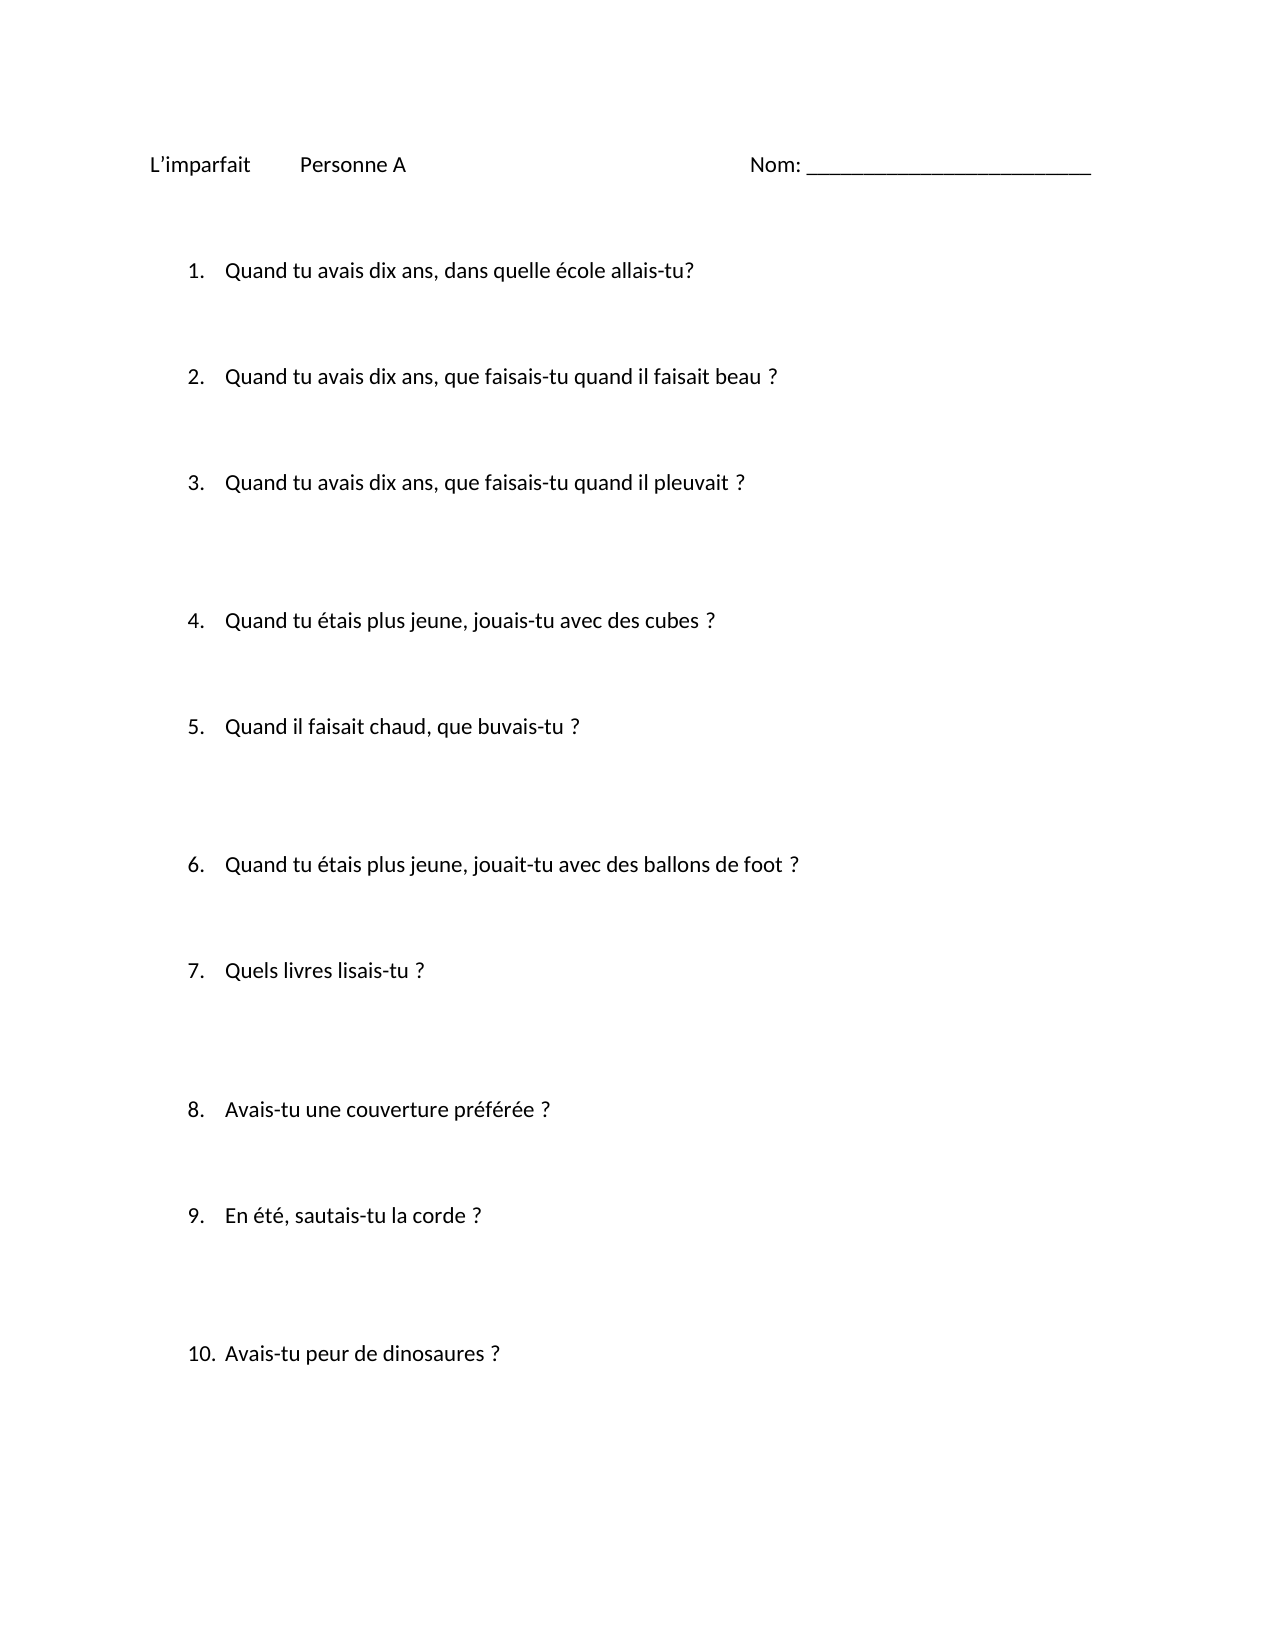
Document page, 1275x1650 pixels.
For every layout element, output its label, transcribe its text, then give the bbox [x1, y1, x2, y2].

list Quand tu avais dix ans, que faisais-tu quand il pleuvait ? [187, 468, 1125, 496]
list Quand tu étais plus jeune, jouait-tu avec des ballons de foot ? [187, 851, 1125, 879]
list En été, sautais-tu la corde ? [187, 1201, 1125, 1229]
text L’imparfait Personne A Nom: _________________________ [150, 150, 1125, 178]
list Quand tu étais plus jeune, jouais-tu avec des cubes ? [187, 606, 1125, 634]
list Quand tu avais dix ans, que faisais-tu quand il faisait beau ? [187, 362, 1125, 390]
list Quand il faisait chaud, que buvais-tu ? [187, 712, 1125, 740]
list Avais-tu peur de dinosaures ? [187, 1339, 1125, 1367]
list Avais-tu une couverture préférée ? [187, 1095, 1125, 1123]
list Quand tu avais dix ans, dans quelle école allais-tu? [187, 256, 1125, 284]
list Quels livres lisais-tu ? [187, 957, 1125, 985]
